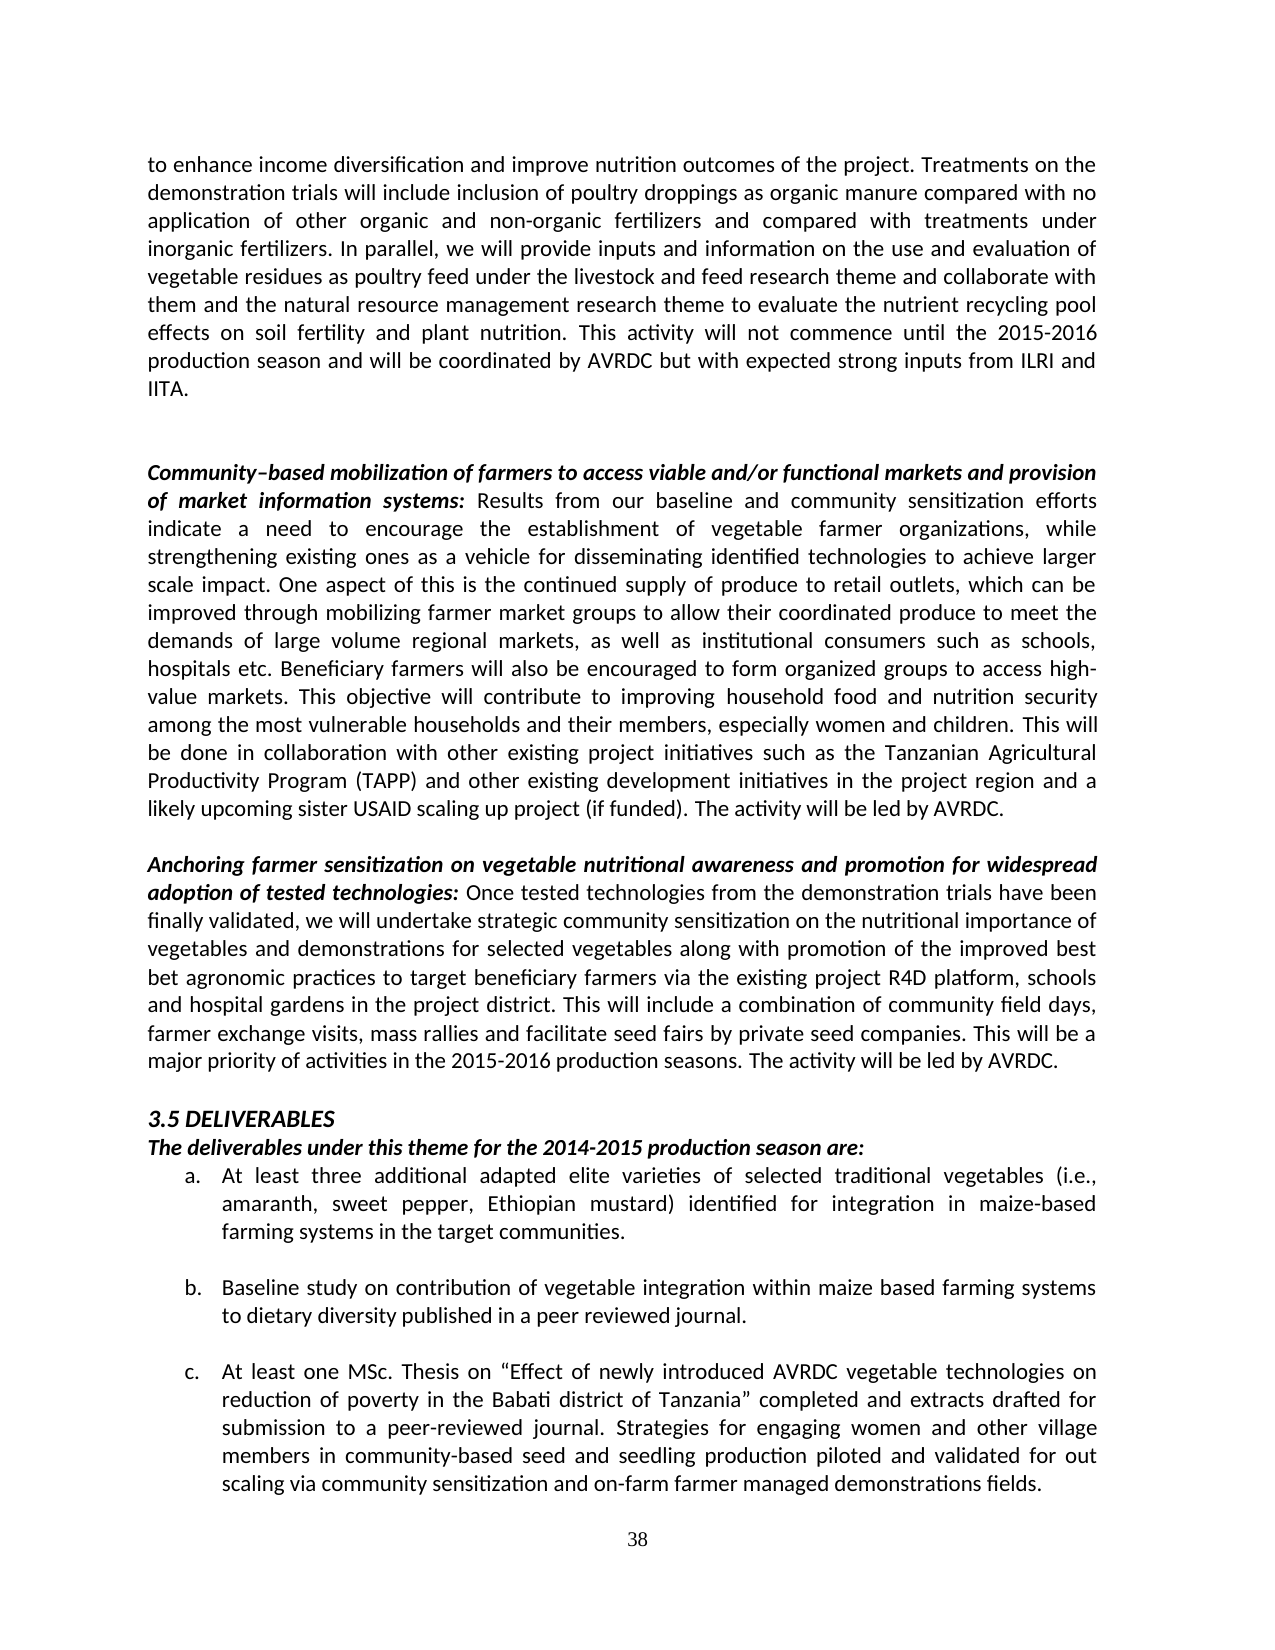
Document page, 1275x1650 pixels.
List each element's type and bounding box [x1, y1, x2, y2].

table_cell [135, 1103, 1110, 1497]
table_cell [135, 150, 1110, 1103]
